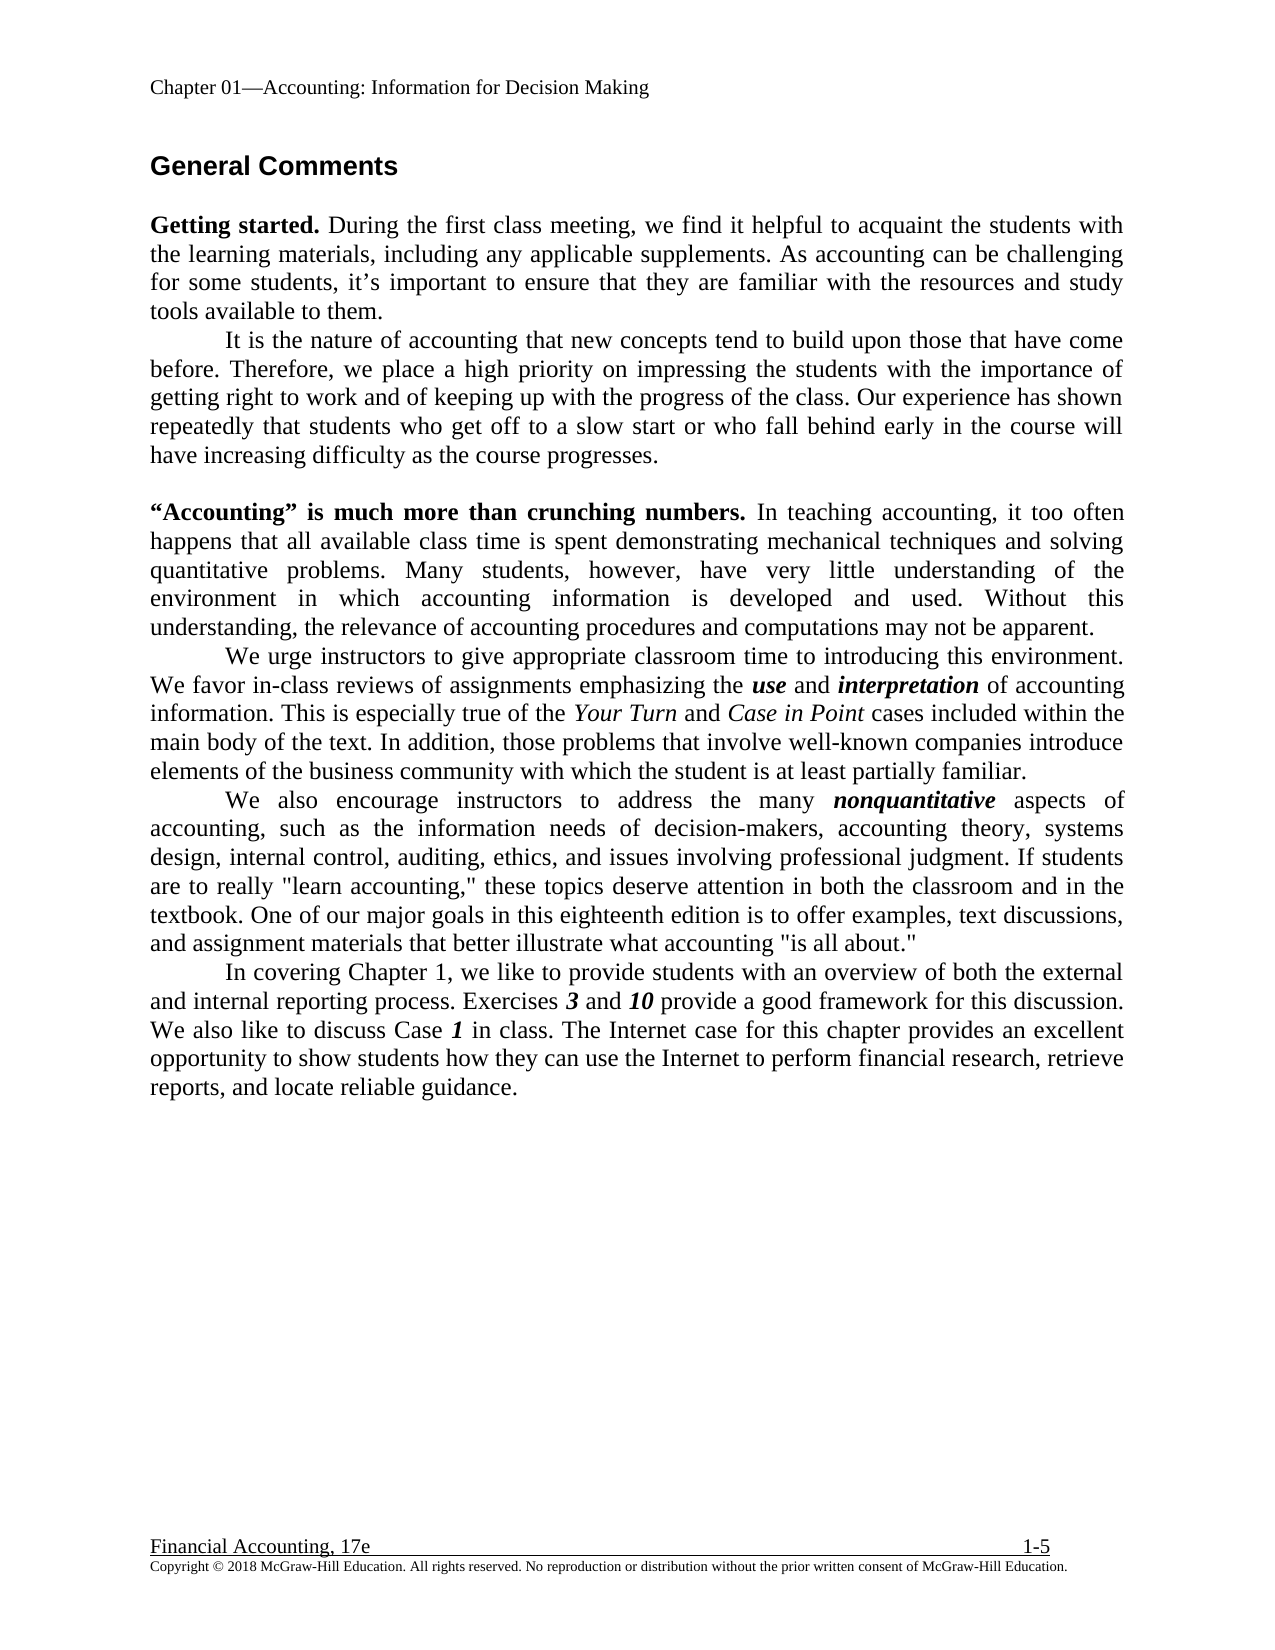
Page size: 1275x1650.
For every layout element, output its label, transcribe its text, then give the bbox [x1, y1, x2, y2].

text We urge instructors to give appropriate classroom time to introducing this environment. We favor in-class reviews of assignments emphasizing the use and interpretation of accounting information. This is especially true of the Your Turn and Case in Point cases included within the main body of the text. In addition, those problems that involve well-known companies introduce elements of the business community with which the student is at least partially familiar. [150, 641, 1125, 785]
text It is the nature of accounting that new concepts tend to build upon those that have come before. Therefore, we place a high priority on impressing the students with the importance of getting right to work and of keeping up with the progress of the class. Our experience has shown repeatedly that students who get off to a slow start or who fall behind early in the course will have increasing difficulty as the course progresses. [150, 325, 1125, 469]
text We also encourage instructors to address the many nonquantitative aspects of accounting, such as the information needs of decision-makers, accounting theory, systems design, internal control, auditing, ethics, and issues involving professional judgment. If students are to really "learn accounting," these topics deserve attention in both the classroom and in the textbook. One of our major goals in this eighteenth edition is to offer examples, text discussions, and assignment materials that better illustrate what accounting "is all about." [150, 785, 1125, 957]
text “Accounting” is much more than crunching numbers. In teaching accounting, it too often happens that all available class time is spent demonstrating mechanical techniques and solving quantitative problems. Many students, however, have very little understanding of the environment in which accounting information is developed and used. Without this understanding, the relevance of accounting procedures and computations may not be apparent. [150, 497, 1125, 641]
text Getting started. During the first class meeting, we find it helpful to acquaint the students with the learning materials, including any applicable supplements. As accounting can be challenging for some students, it’s important to ensure that they are familiar with the resources and study tools available to them. [150, 210, 1125, 325]
text In covering Chapter 1, we like to provide students with an overview of both the external and internal reporting process. Exercises 3 and 10 provide a good framework for this discussion. We also like to discuss Case 1 in class. The Internet case for this chapter provides an excellent opportunity to show students how they can use the Internet to perform financial research, retrieve reports, and locate reliable guidance. [150, 957, 1125, 1101]
subtitle General Comments [150, 150, 1125, 181]
